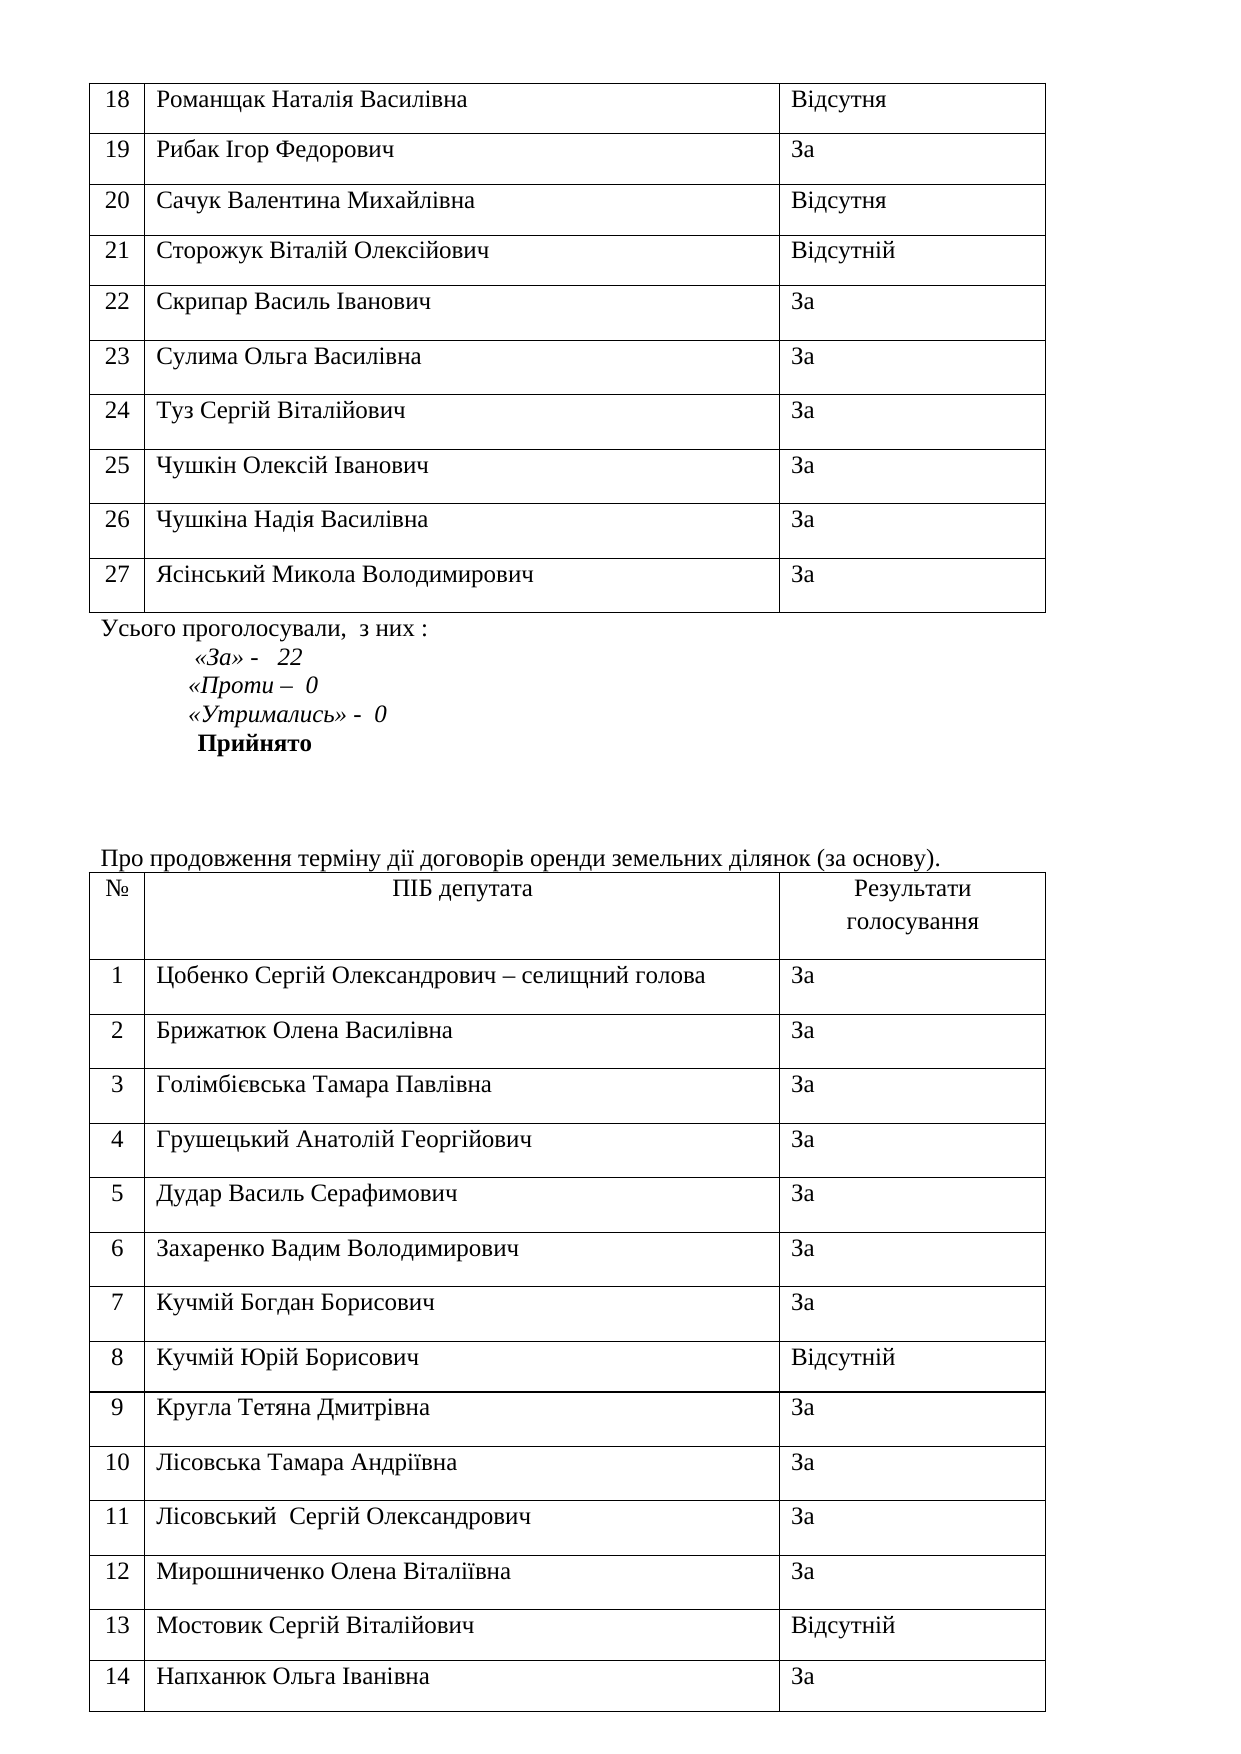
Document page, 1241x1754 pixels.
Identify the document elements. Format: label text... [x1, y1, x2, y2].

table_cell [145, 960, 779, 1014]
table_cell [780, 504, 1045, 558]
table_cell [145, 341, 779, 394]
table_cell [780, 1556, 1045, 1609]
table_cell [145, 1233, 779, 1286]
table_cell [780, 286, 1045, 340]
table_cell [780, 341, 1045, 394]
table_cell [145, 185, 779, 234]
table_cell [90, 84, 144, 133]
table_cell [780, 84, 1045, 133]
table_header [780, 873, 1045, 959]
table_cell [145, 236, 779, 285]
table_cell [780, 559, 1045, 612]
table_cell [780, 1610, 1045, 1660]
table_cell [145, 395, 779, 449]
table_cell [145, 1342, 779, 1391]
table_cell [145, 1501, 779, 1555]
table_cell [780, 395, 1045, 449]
text Усього проголосували, з них : [100, 613, 1152, 642]
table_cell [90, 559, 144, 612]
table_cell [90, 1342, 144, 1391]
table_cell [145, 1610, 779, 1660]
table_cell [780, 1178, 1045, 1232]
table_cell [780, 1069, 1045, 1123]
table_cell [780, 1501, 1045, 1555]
text «Проти – 0 [188, 671, 1152, 699]
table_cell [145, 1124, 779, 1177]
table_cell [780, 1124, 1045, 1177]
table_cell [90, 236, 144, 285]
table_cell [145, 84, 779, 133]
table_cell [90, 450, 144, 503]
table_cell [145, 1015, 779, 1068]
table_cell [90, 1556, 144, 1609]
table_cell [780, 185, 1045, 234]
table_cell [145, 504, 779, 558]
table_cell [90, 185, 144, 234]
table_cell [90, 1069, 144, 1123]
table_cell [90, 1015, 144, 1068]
title Про продовження терміну дії договорів оренди земельних ділянок (за основу). [100, 843, 1152, 872]
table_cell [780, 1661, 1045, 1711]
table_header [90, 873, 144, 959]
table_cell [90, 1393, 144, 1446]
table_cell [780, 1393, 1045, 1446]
text Прийнято [197, 728, 1152, 757]
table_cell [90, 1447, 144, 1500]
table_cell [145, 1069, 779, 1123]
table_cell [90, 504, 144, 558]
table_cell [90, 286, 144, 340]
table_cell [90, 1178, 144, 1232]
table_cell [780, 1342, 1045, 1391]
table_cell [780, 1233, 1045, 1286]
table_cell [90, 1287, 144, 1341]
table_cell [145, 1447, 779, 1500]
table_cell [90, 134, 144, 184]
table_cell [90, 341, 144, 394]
text «Утримались» - 0 [188, 699, 1152, 728]
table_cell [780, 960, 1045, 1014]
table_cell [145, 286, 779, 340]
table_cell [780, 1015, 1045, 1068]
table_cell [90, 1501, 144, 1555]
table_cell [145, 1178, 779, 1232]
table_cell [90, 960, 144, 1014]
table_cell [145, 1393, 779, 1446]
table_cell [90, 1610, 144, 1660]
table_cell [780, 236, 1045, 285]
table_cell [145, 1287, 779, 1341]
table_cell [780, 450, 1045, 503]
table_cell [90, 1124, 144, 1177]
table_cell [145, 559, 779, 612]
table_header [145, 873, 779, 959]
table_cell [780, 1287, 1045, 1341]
text «За» - 22 [188, 642, 1152, 671]
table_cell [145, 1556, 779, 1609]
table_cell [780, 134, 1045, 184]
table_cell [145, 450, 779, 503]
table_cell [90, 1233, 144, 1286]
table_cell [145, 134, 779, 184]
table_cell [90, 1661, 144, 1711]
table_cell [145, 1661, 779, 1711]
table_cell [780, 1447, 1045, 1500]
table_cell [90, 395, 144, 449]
